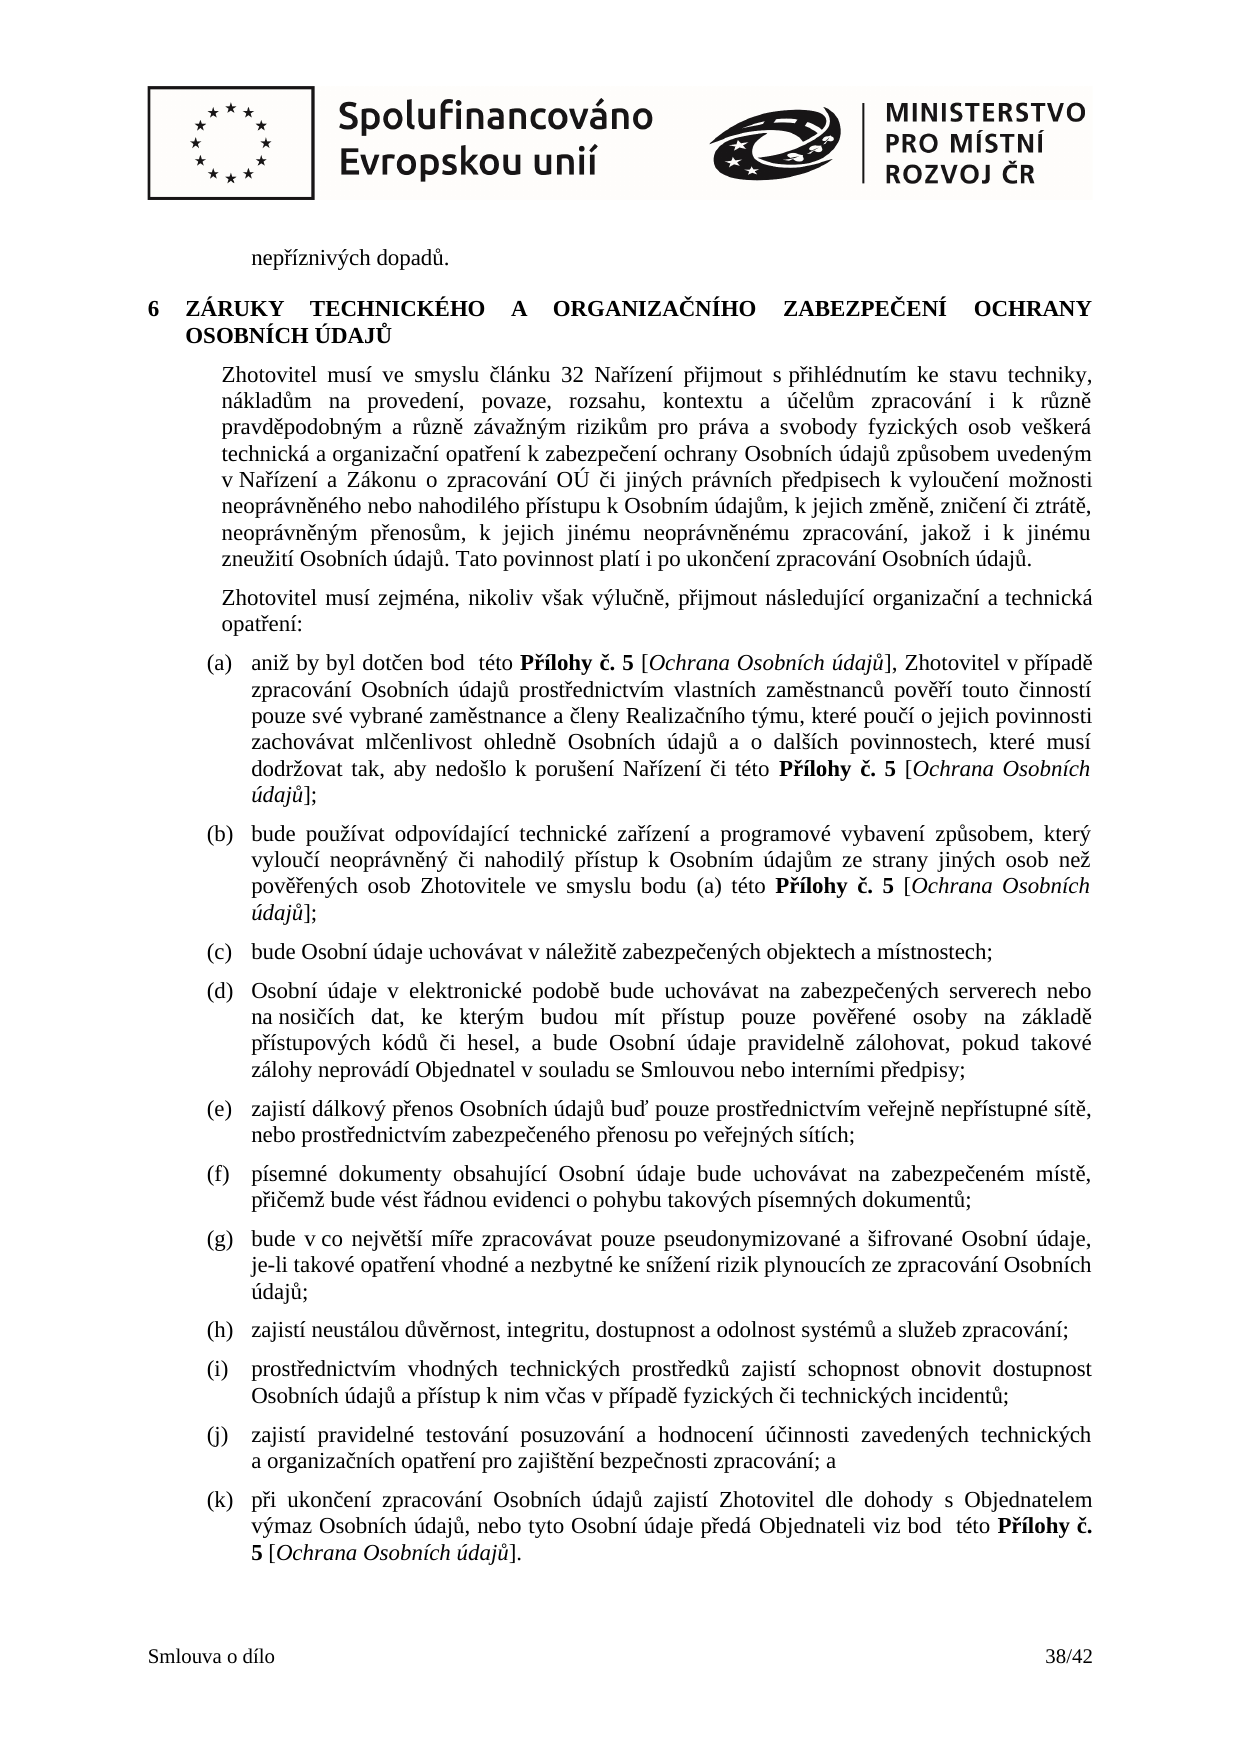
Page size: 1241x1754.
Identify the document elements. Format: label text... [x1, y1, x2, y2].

subtitle Záruky technického a organizačního zabezpečení ochrany Osobních údajů [148, 296, 1093, 348]
text písemné dokumenty obsahující Osobní údaje bude uchovávat na zabezpečeném místě, přičemž bude vést řádnou evidenci o pohybu takových písemných dokumentů; [207, 1160, 1093, 1212]
text zajistí neustálou důvěrnost, integritu, dostupnost a odolnost systémů a služeb zpracování; [207, 1317, 1093, 1343]
list aniž by byl dotčen bod 6.3 této Přílohy č. 5 [Ochrana Osobních údajů], Zhotovitel v případě zpracování Osobních údajů prostřednictvím vlastních zaměstnanců pověří touto činností pouze své vybrané zaměstnance a členy Realizačního týmu, které poučí o jejich povinnosti zachovávat mlčenlivost ohledně Osobních údajů a o dalších povinnostech, které musí dodržovat tak, aby nedošlo k porušení Nařízení či této Přílohy č. 5 [Ochrana Osobních údajů]; [207, 649, 1093, 807]
text Osobní údaje v elektronické podobě bude uchovávat na zabezpečených serverech nebo na nosičích dat, ke kterým budou mít přístup pouze pověřené osoby na základě přístupových kódů či hesel, a bude Osobní údaje pravidelně zálohovat, pokud takové zálohy neprovádí Objednatel v souladu se Smlouvou nebo interními předpisy; [207, 977, 1093, 1082]
text bude Osobní údaje uchovávat v náležitě zabezpečených objektech a místnostech; [207, 938, 1093, 964]
text bude používat odpovídající technické zařízení a programové vybavení způsobem, který vyloučí neoprávněný či nahodilý přístup k Osobním údajům ze strany jiných osob než pověřených osob Zhotovitele ve smyslu bodu 6.2(a) této Přílohy č. 5 [Ochrana Osobních údajů]; [207, 820, 1093, 925]
text při ukončení zpracování Osobních údajů zajistí Zhotovitel dle dohody s Objednatelem výmaz Osobních údajů, nebo tyto Osobní údaje předá Objednateli viz bod 5.5 této Přílohy č. 5 [Ochrana Osobních údajů]. [207, 1486, 1093, 1565]
text bude v co největší míře zpracovávat pouze pseudonymizované a šifrované Osobní údaje, je-li takové opatření vhodné a nezbytné ke snížení rizik plynoucích ze zpracování Osobních údajů; [207, 1225, 1093, 1304]
list Zhotovitel musí zejména, nikoliv však výlučně, přijmout následující organizační a technická opatření: [221, 584, 1093, 637]
picture [147, 86, 1093, 200]
list Zhotovitel musí ve smyslu článku 32 Nařízení přijmout s přihlédnutím ke stavu techniky, nákladům na provedení, povaze, rozsahu, kontextu a účelům zpracování i k různě pravděpodobným a různě závažným rizikům pro práva a svobody fyzických osob veškerá technická a organizační opatření k zabezpečení ochrany Osobních údajů způsobem uvedeným v Nařízení a Zákonu o zpracování OÚ či jiných právních předpisech k vyloučení možnosti neoprávněného nebo nahodilého přístupu k Osobním údajům, k jejich změně, zničení či ztrátě, neoprávněným přenosům, k jejich jinému neoprávněnému zpracování, jakož i k jinému zneužití Osobních údajů. Tato povinnost platí i po ukončení zpracování Osobních údajů. [221, 361, 1093, 572]
text zajistí pravidelné testování posuzování a hodnocení účinnosti zavedených technických a organizačních opatření pro zajištění bezpečnosti zpracování; a [207, 1421, 1093, 1473]
text zajistí dálkový přenos Osobních údajů buď pouze prostřednictvím veřejně nepřístupné sítě, nebo prostřednictvím zabezpečeného přenosu po veřejných sítích; [207, 1094, 1093, 1147]
text prostřednictvím vhodných technických prostředků zajistí schopnost obnovit dostupnost Osobních údajů a přístup k nim včas v případě fyzických či technických incidentů; [207, 1355, 1093, 1408]
